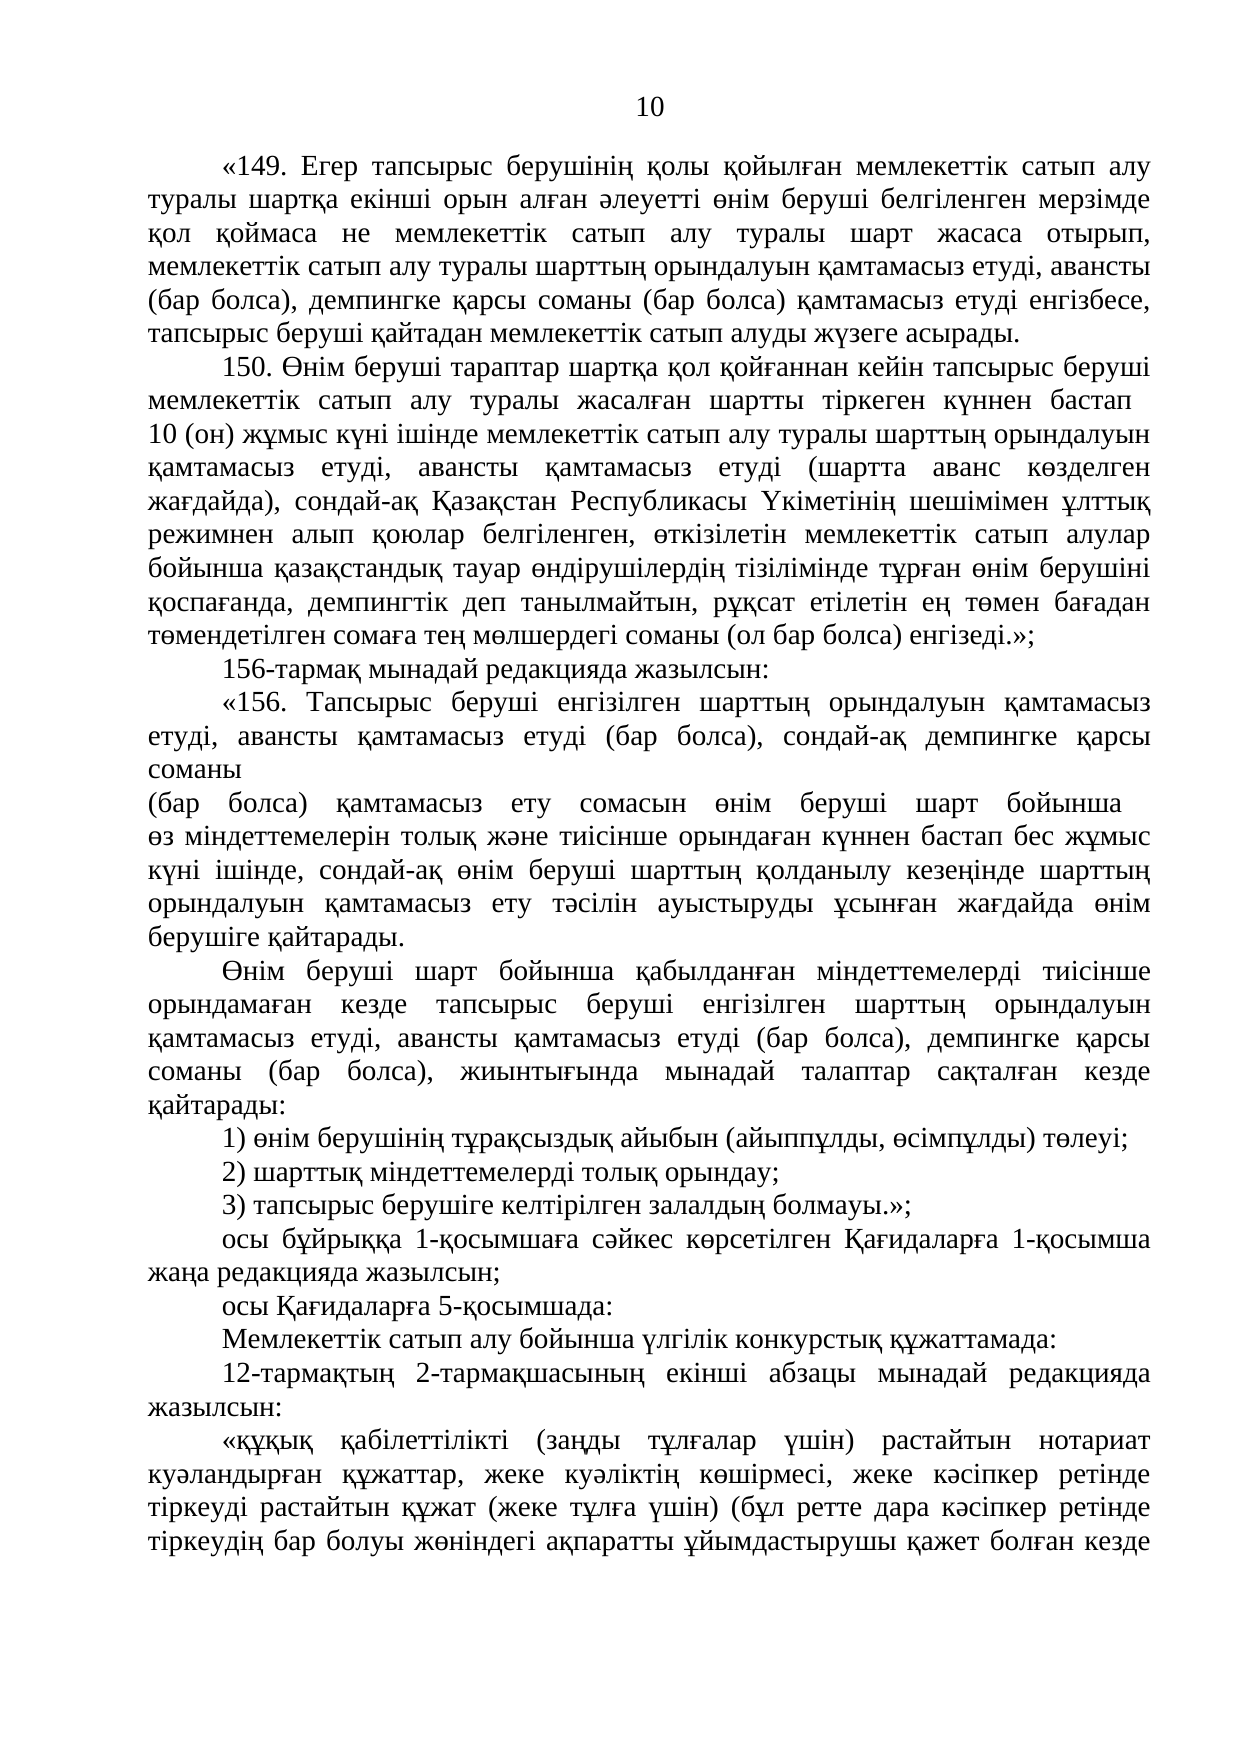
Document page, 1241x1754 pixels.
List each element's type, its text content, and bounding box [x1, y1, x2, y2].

text «156. Тапсырыс беруші енгізілген шарттың орындалуын қамтамасыз етуді, авансты қамтамасыз етуді (бар болса), сондай-ақ демпингке қарсы соманы (бар болса) қамтамасыз ету сомасын өнім беруші шарт бойынша өз міндеттемелерін толық және тиісінше орындаған күннен бастап бес жұмыс күні ішінде, сондай-ақ өнім беруші шарттың қолданылу кезеңінде шарттың орындалуын қамтамасыз ету тәсілін ауыстыруды ұсынған жағдайда өнім берушіге қайтарады. [148, 684, 1152, 953]
text 3) тапсырыс берушіге келтірілген залалдың болмауы.»; [148, 1187, 1152, 1221]
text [148, 1422, 1152, 1556]
text 2) шарттық міндеттемелерді толық орындау; [148, 1154, 1152, 1187]
text осы Қағидаларға 5-қосымшада: [148, 1288, 1152, 1322]
text осы бұйрыққа 1-қосымшаға сәйкес көрсетілген Қағидаларға 1-қосымша жаңа редакцияда жазылсын; [148, 1221, 1152, 1288]
text 156-тармақ мынадай редакцияда жазылсын: [148, 651, 1152, 684]
text Мемлекеттік сатып алу бойынша үлгілік конкурстық құжаттамада: [148, 1322, 1152, 1355]
text 150. Өнім беруші тараптар шартқа қол қойғаннан кейін тапсырыс беруші мемлекеттік сатып алу туралы жасалған шартты тіркеген күннен бастап 10 (он) жұмыс күні ішінде мемлекеттік сатып алу туралы шарттың орындалуын қамтамасыз етуді, авансты қамтамасыз етуді (шартта аванс көзделген жағдайда), сондай-ақ Қазақстан Республикасы Үкіметінің шешімімен ұлттық режимнен алып қоюлар белгіленген, өткізілетін мемлекеттік сатып алулар бойынша қазақстандық тауар өндірушілердің тізілімінде тұрған өнім берушіні қоспағанда, демпингтік деп танылмайтын, рұқсат етілетін ең төмен бағадан төмендетілген сомаға тең мөлшердегі соманы (ол бар болса) енгізеді.»; [148, 349, 1152, 651]
text «149. Егер тапсырыс берушінің қолы қойылған мемлекеттік сатып алу туралы шартқа екінші орын алған әлеуетті өнім беруші белгіленген мерзімде қол қоймаса не мемлекеттік сатып алу туралы шарт жасаса отырып, мемлекеттік сатып алу туралы шарттың орындалуын қамтамасыз етуді, авансты (бар болса), демпингке қарсы соманы (бар болса) қамтамасыз етуді енгізбесе, тапсырыс беруші қайтадан мемлекеттік сатып алуды жүзеге асырады. [148, 148, 1152, 349]
text 12-тармақтың 2-тармақшасының екінші абзацы мынадай редакцияда жазылсын: [148, 1355, 1152, 1422]
text 1) өнім берушінің тұрақсыздық айыбын (айыппұлды, өсімпұлды) төлеуі; [148, 1120, 1152, 1154]
text Өнім беруші шарт бойынша қабылданған міндеттемелерді тиісінше орындамаған кезде тапсырыс беруші енгізілген шарттың орындалуын қамтамасыз етуді, авансты қамтамасыз етуді (бар болса), демпингке қарсы соманы (бар болса), жиынтығында мынадай талаптар сақталған кезде қайтарады: [148, 953, 1152, 1120]
